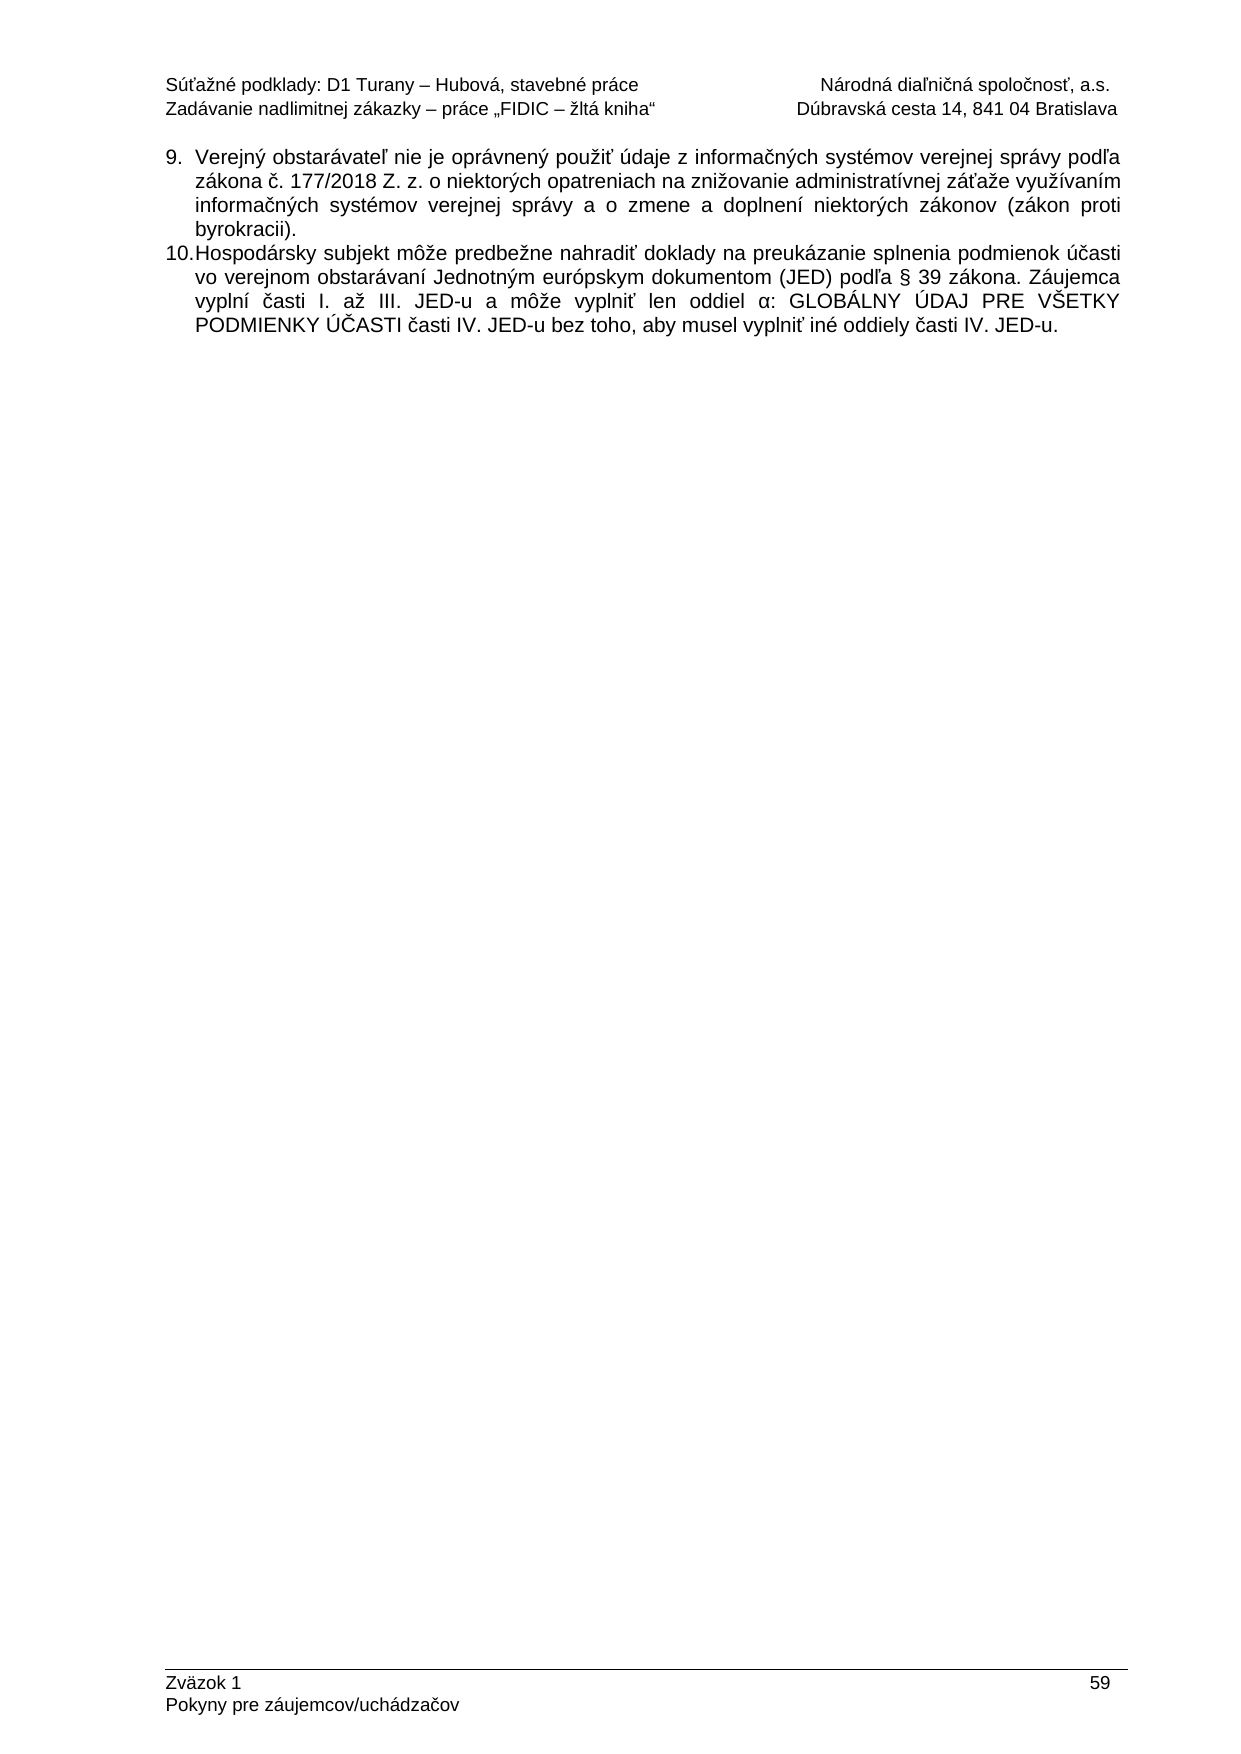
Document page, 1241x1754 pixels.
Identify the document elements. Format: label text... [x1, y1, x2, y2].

text 10. Hospodársky subjekt môže predbežne nahradiť doklady na preukázanie splnenia podmienok účasti vo verejnom obstarávaní Jednotným európskym dokumentom (JED) podľa § 39 zákona. Záujemca vyplní časti I. až III. JED-u a môže vyplniť len oddiel α: GLOBÁLNY ÚDAJ PRE VŠETKY PODMIENKY ÚČASTI časti IV. JED-u bez toho, aby musel vyplniť iné oddiely časti IV. JED-u. [165, 241, 1122, 337]
list Verejný obstarávateľ nie je oprávnený použiť údaje z informačných systémov verejnej správy podľa zákona č. 177/2018 Z. z. o niektorých opatreniach na znižovanie administratívnej záťaže využívaním informačných systémov verejnej správy a o zmene a doplnení niektorých zákonov (zákon proti byrokracii). [165, 145, 1122, 241]
